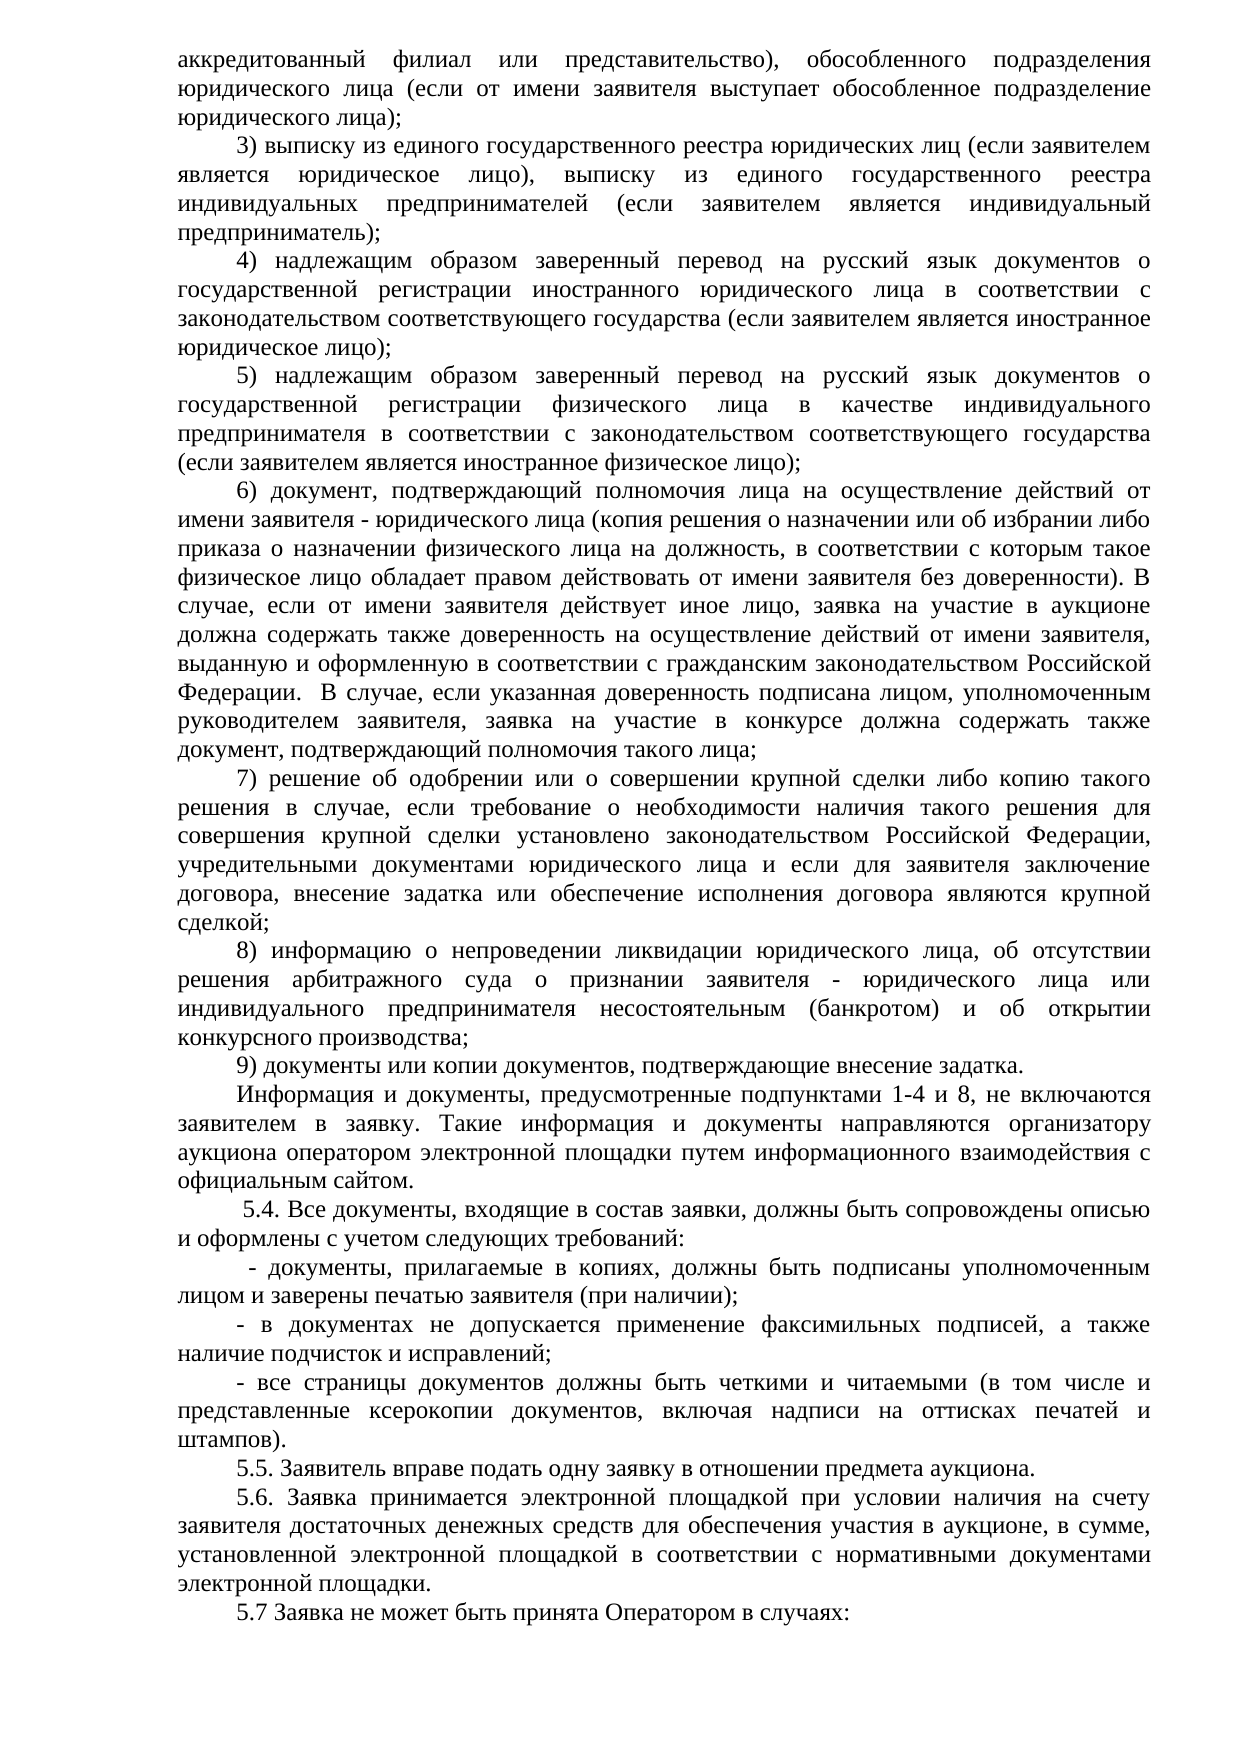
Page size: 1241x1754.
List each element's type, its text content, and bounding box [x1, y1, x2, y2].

text - в документах не допускается применение факсимильных подписей, а также наличие подчисток и исправлений; [177, 1309, 1152, 1367]
text 3) выписку из единого государственного реестра юридических лиц (если заявителем является юридическое лицо), выписку из единого государственного реестра индивидуальных предпринимателей (если заявителем является индивидуальный предприниматель); [177, 131, 1152, 246]
text 5.4. Все документы, входящие в состав заявки, должны быть сопровождены описью и оформлены с учетом следующих требований: [177, 1194, 1152, 1252]
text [177, 44, 1152, 131]
text 7) решение об одобрении или о совершении крупной сделки либо копию такого решения в случае, если требование о необходимости наличия такого решения для совершения крупной сделки установлено законодательством Российской Федерации, учредительными документами юридического лица и если для заявителя заключение договора, внесение задатка или обеспечение исполнения договора являются крупной сделкой; [177, 763, 1152, 936]
text 5.7 Заявка не может быть принята Оператором в случаях: [177, 1597, 1152, 1626]
text 8) информацию о непроведении ликвидации юридического лица, об отсутствии решения арбитражного суда о признании заявителя - юридического лица или индивидуального предпринимателя несостоятельным (банкротом) и об открытии конкурсного производства; [177, 936, 1152, 1051]
text 5.6. Заявка принимается электронной площадкой при условии наличия на счету заявителя достаточных денежных средств для обеспечения участия в аукционе, в сумме, установленной электронной площадкой в соответствии с нормативными документами электронной площадки. [177, 1482, 1152, 1597]
text 5.5. Заявитель вправе подать одну заявку в отношении предмета аукциона. [177, 1453, 1152, 1482]
text 4) надлежащим образом заверенный перевод на русский язык документов о государственной регистрации иностранного юридического лица в соответствии с законодательством соответствующего государства (если заявителем является иностранное юридическое лицо); [177, 246, 1152, 361]
text - документы, прилагаемые в копиях, должны быть подписаны уполномоченным лицом и заверены печатью заявителя (при наличии); [177, 1252, 1152, 1309]
text - все страницы документов должны быть четкими и читаемыми (в том числе и представленные ксерокопии документов, включая надписи на оттисках печатей и штампов). [177, 1367, 1152, 1453]
text Информация и документы, предусмотренные подпунктами 1-4 и 8, не включаются заявителем в заявку. Такие информация и документы направляются организатору аукциона оператором электронной площадки путем информационного взаимодействия с официальным сайтом. [177, 1079, 1152, 1194]
text 6) документ, подтверждающий полномочия лица на осуществление действий от имени заявителя - юридического лица (копия решения о назначении или об избрании либо приказа о назначении физического лица на должность, в соответствии с которым такое физическое лицо обладает правом действовать от имени заявителя без доверенности). В случае, если от имени заявителя действует иное лицо, заявка на участие в аукционе должна содержать также доверенность на осуществление действий от имени заявителя, выданную и оформленную в соответствии с гражданским законодательством Российской Федерации. В случае, если указанная доверенность подписана лицом, уполномоченным руководителем заявителя, заявка на участие в конкурсе должна содержать также документ, подтверждающий полномочия такого лица; [177, 476, 1152, 763]
text 5) надлежащим образом заверенный перевод на русский язык документов о государственной регистрации физического лица в качестве индивидуального предпринимателя в соответствии с законодательством соответствующего государства (если заявителем является иностранное физическое лицо); [177, 361, 1152, 476]
text 9) документы или копии документов, подтверждающие внесение задатка. [177, 1051, 1152, 1079]
